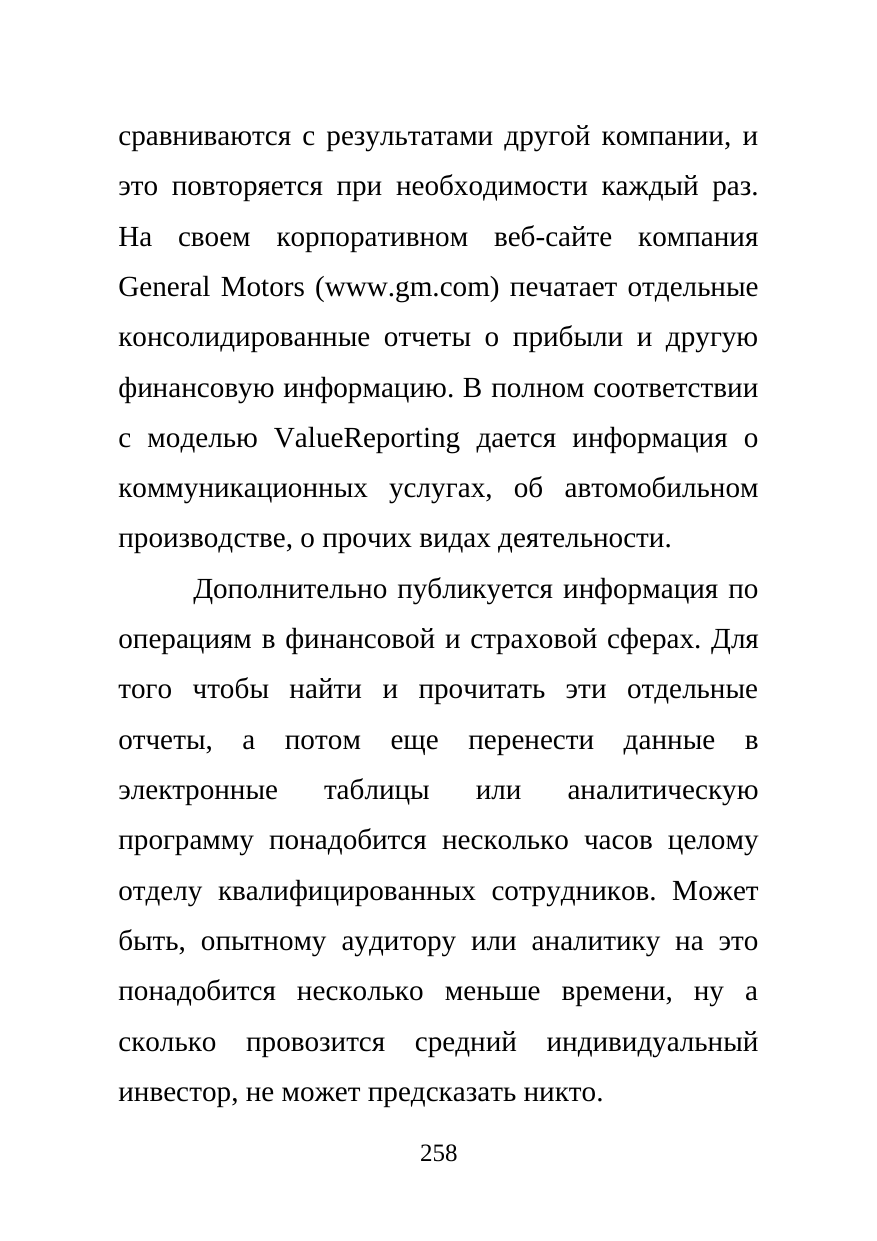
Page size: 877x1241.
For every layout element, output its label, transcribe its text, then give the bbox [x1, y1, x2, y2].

text Дополнительно публикуется информация по операциям в финансовой и страховой сферах. Для того чтобы найти и прочитать эти отдельные отчеты, а потом еще перенести данные в электронные таблицы или аналитическую программу понадобится несколько часов целому отделу квалифицированных сотрудников. Может быть, опытному аудитору или аналитику на это понадобится несколько меньше времени, ну а сколько провозится средний индивидуальный инвестор, не может предсказать никто. [118, 571, 759, 1108]
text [118, 118, 759, 554]
